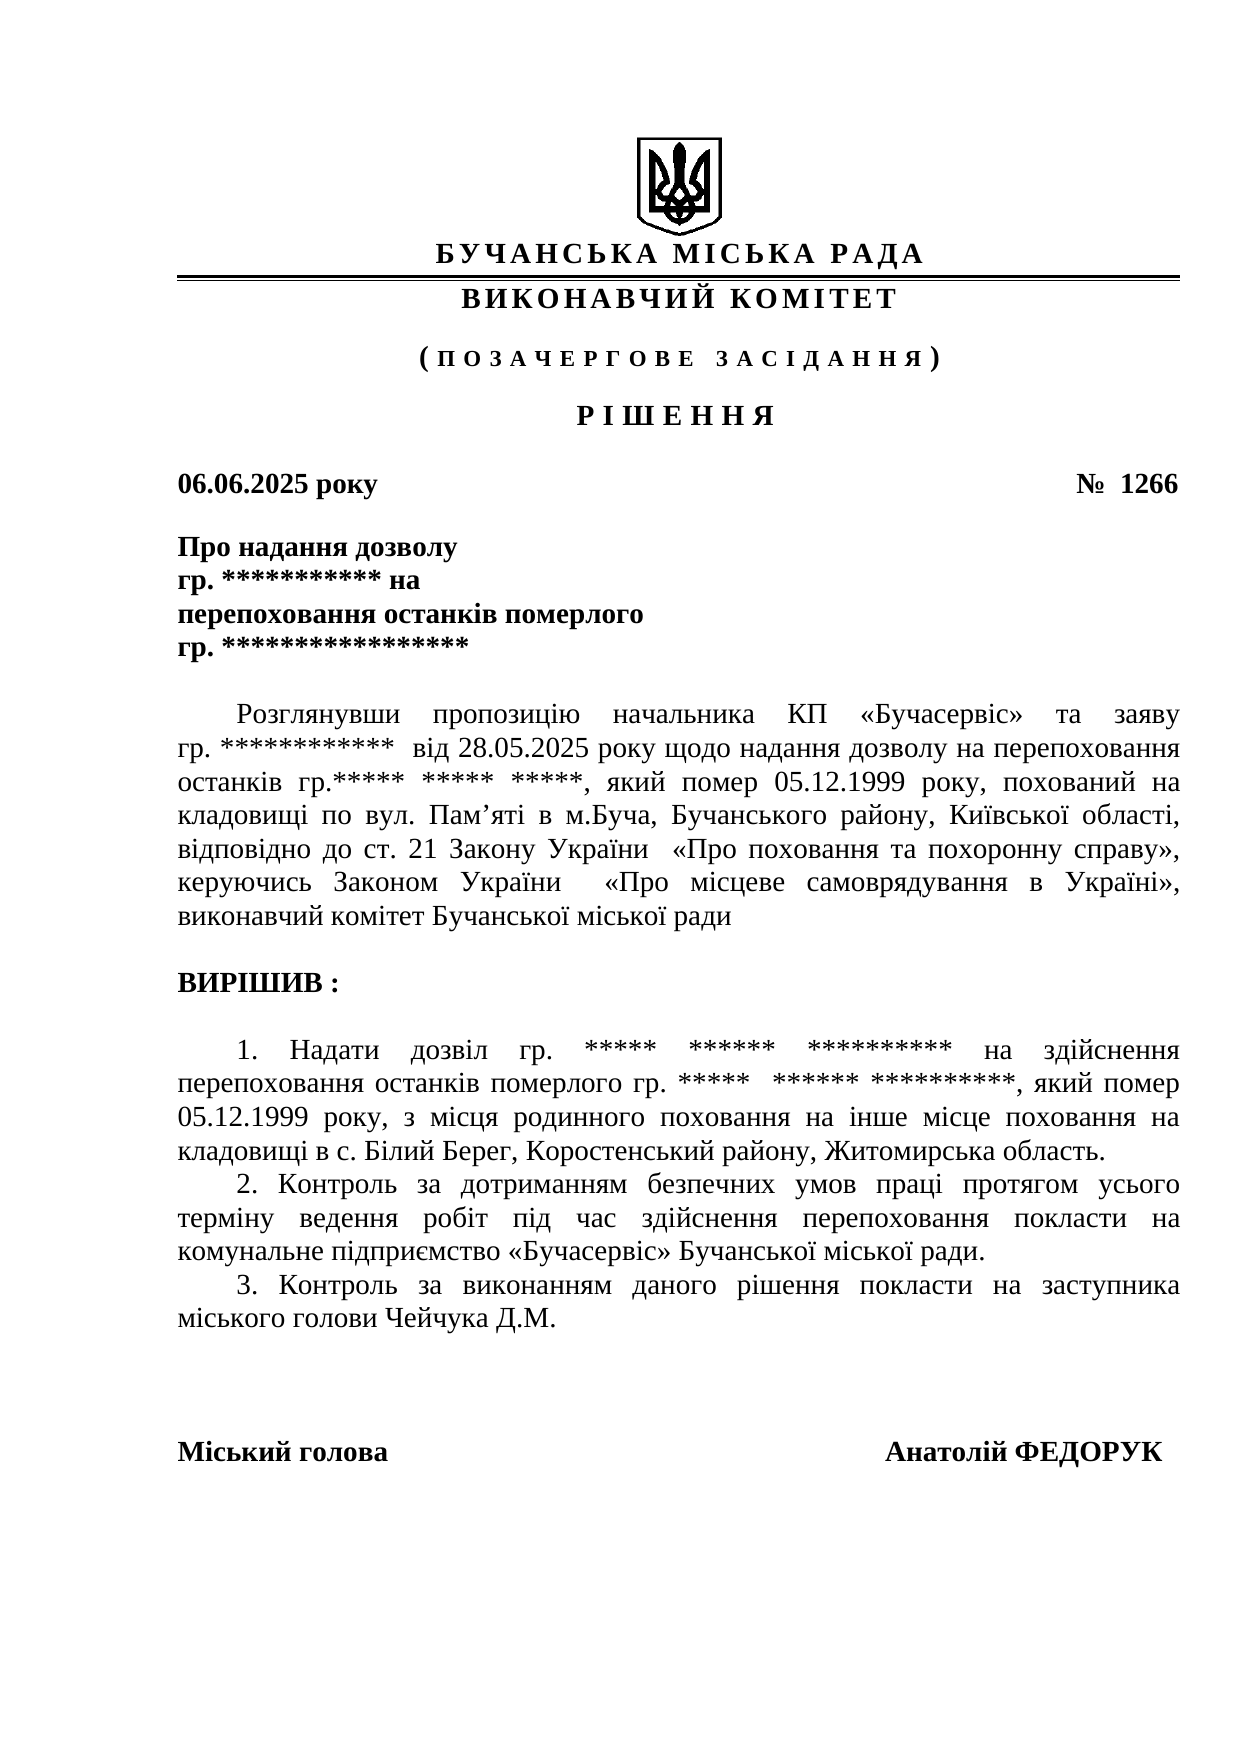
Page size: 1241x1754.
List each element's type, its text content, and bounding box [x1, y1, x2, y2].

text 2. Контроль за дотриманням безпечних умов праці протягом усього терміну ведення робіт під час здійснення перепоховання покласти на комунальне підприємство «Бучасервіс» Бучанської міської ради. [177, 1166, 1181, 1267]
text 06.06.2025 року № 1266 [177, 467, 1181, 500]
text Розглянувши пропозицію начальника КП «Бучасервіс» та заяву гр. ************ від 28.05.2025 року щодо надання дозволу на перепоховання останків гр.***** ***** *****, який помер 05.12.1999 року, похований на кладовищі по вул. Пам’яті в м.Буча, Бучанського району, Київської області, відповідно до ст. 21 Закону України «Про поховання та похоронну справу», керуючись Законом України «Про місцеве самоврядування в Україні», виконавчий комітет Бучанської міської ради [177, 697, 1181, 931]
title гр. ***************** [177, 629, 1181, 663]
text БУЧАНСЬКА МІСЬКА РАДА [177, 236, 1181, 270]
title Про надання дозволу [177, 529, 1181, 562]
table_header ВИКОНАВЧИЙ КОМІТЕТ [177, 281, 1180, 314]
subtitle (ПОЗАЧЕРГОВЕ ЗАСІДАННЯ) [177, 339, 1181, 373]
title перепоховання останків померлого [177, 596, 1181, 629]
text Міський голова Анатолій ФЕДОРУК [177, 1434, 1181, 1468]
title 3. Контроль за виконанням даного рішення покласти на заступника міського голови Чейчука Д.М. [177, 1267, 1181, 1334]
text 1. Надати дозвіл гр. ***** ****** ********** на здійснення перепоховання останків померлого гр. ***** ****** **********, який помер 05.12.1999 року, з місця родинного поховання на інше місце поховання на кладовищі в с. Білий Берег, Коростенський району, Житомирська область. [177, 1032, 1181, 1166]
title ВИРІШИВ : [177, 965, 1181, 998]
picture [635, 136, 723, 237]
subtitle РІШЕННЯ [177, 398, 1181, 432]
title гр. *********** на [177, 562, 1181, 596]
